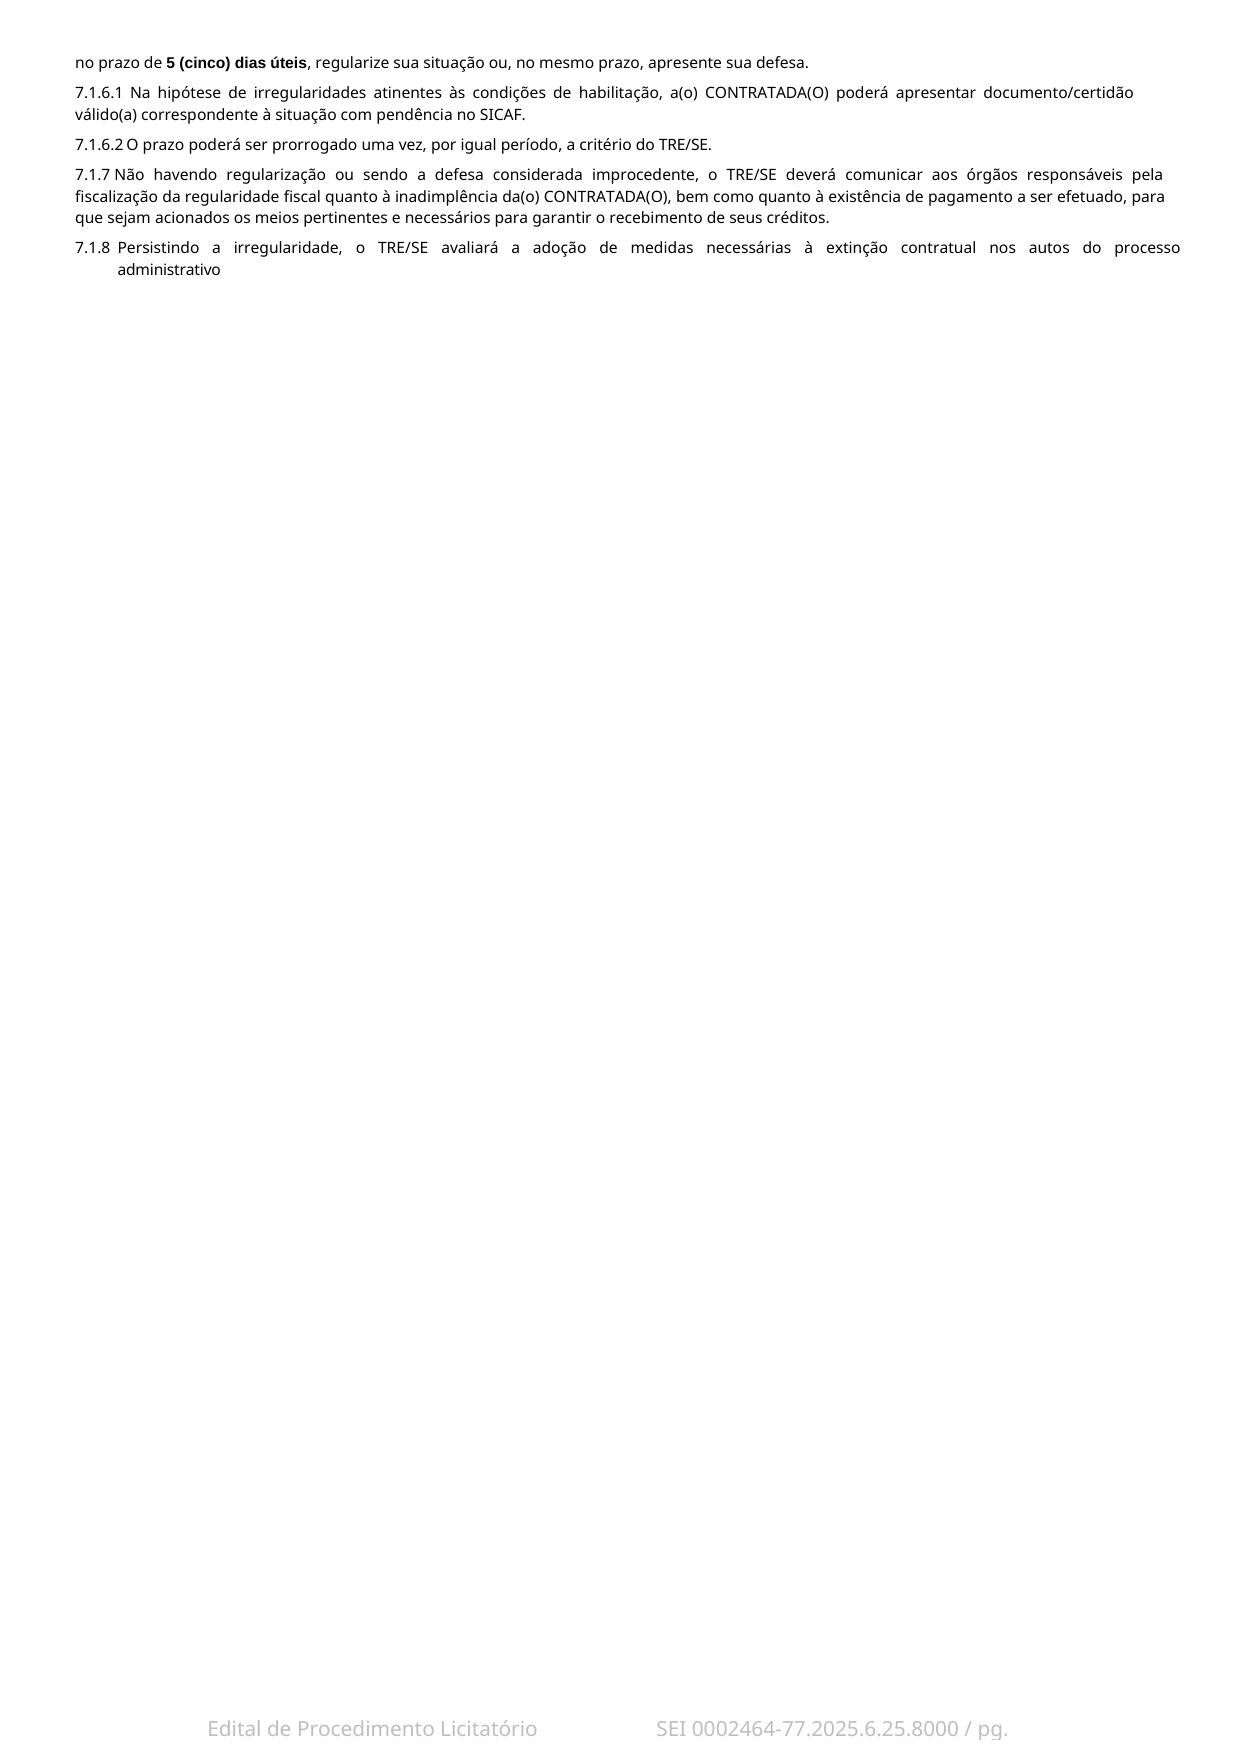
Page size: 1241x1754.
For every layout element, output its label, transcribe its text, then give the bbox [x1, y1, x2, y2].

list Não havendo regularização ou sendo a defesa considerada improcedente, o TRE/SE deverá comunicar aos órgãos responsáveis pela fiscalização da regularidade fiscal quanto à inadimplência da(o) CONTRATADA(O), bem como quanto à existência de pagamento a ser efetuado, para que sejam acionados os meios pertinentes e necessários para garantir o recebimento de seus créditos. [75, 163, 1165, 228]
list Na hipótese de irregularidades atinentes às condições de habilitação, a(o) CONTRATADA(O) poderá apresentar documento/certidão válido(a) correspondente à situação com pendência no SICAF. [75, 82, 1163, 125]
list Persistindo a irregularidade, o TRE/SE avaliará a adoção de medidas necessárias à extinção contratual nos autos do processo administrativo [75, 237, 1181, 279]
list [75, 52, 1162, 73]
list O prazo poderá ser prorrogado uma vez, por igual período, a critério do TRE/SE. [75, 134, 1181, 155]
